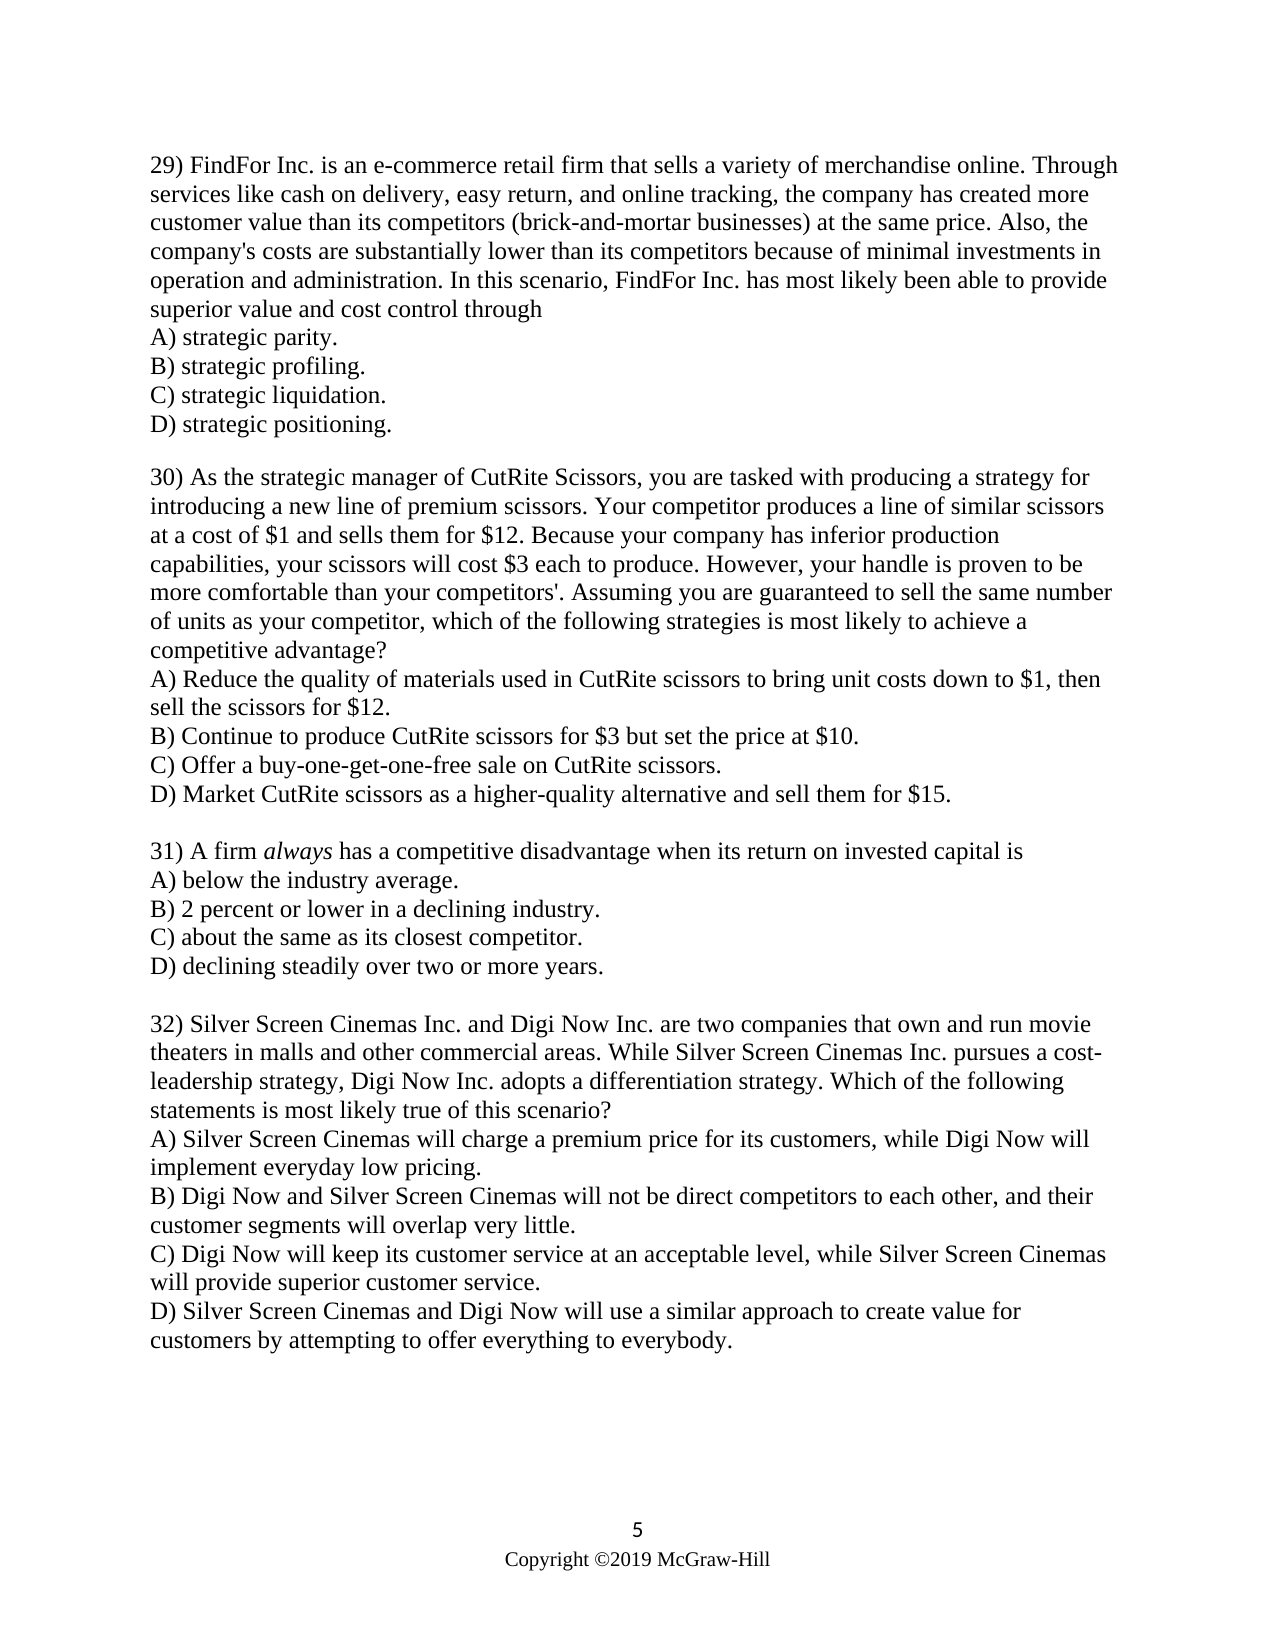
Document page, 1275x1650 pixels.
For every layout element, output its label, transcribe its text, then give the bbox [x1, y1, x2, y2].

text 31) A firm always has a competitive disadvantage when its return on invested capital is [150, 836, 1125, 865]
text D) declining steadily over two or more years. [150, 951, 1125, 980]
text A) strategic parity. [150, 322, 1125, 351]
text 32) Silver Screen Cinemas Inc. and Digi Now Inc. are two companies that own and run movie theaters in malls and other commercial areas. While Silver Screen Cinemas Inc. pursues a cost-leadership strategy, Digi Now Inc. adopts a differentiation strategy. Which of the following statements is most likely true of this scenario? [150, 1009, 1125, 1124]
text C) Digi Now will keep its customer service at an acceptable level, while Silver Screen Cinemas will provide superior customer service. [150, 1239, 1125, 1296]
text D) strategic positioning. [150, 409, 1125, 437]
text A) Reduce the quality of materials used in CutRite scissors to bring unit costs down to $1, then sell the scissors for $12. [150, 664, 1125, 721]
text A) Silver Screen Cinemas will charge a premium price for its customers, while Digi Now will implement everyday low pricing. [150, 1124, 1125, 1181]
text C) about the same as its closest competitor. [150, 922, 1125, 951]
text D) Silver Screen Cinemas and Digi Now will use a similar approach to create value for customers by attempting to offer everything to everybody. [150, 1296, 1125, 1354]
text C) strategic liquidation. [150, 380, 1125, 409]
text C) Offer a buy-one-get-one-free sale on CutRite scissors. [150, 750, 1125, 779]
text B) strategic profiling. [150, 351, 1125, 380]
text B) Continue to produce CutRite scissors for $3 but set the price at $10. [150, 721, 1125, 750]
text D) Market CutRite scissors as a higher-quality alternative and sell them for $15. [150, 779, 1125, 807]
text 29) FindFor Inc. is an e-commerce retail firm that sells a variety of merchandise online. Through services like cash on delivery, easy return, and online tracking, the company has created more customer value than its competitors (brick-and-mortar businesses) at the same price. Also, the company's costs are substantially lower than its competitors because of minimal investments in operation and administration. In this scenario, FindFor Inc. has most likely been able to provide superior value and cost control through [150, 150, 1125, 322]
text B) 2 percent or lower in a declining industry. [150, 894, 1125, 922]
text 30) As the strategic manager of CutRite Scissors, you are tasked with producing a strategy for introducing a new line of premium scissors. Your competitor produces a line of similar scissors at a cost of $1 and sells them for $12. Because your company has inferior production capabilities, your scissors will cost $3 each to produce. However, your handle is proven to be more comfortable than your competitors'. Assuming you are guaranteed to sell the same number of units as your competitor, which of the following strategies is most likely to achieve a competitive advantage? [150, 462, 1125, 664]
text B) Digi Now and Silver Screen Cinemas will not be direct competitors to each other, and their customer segments will overlap very little. [150, 1181, 1125, 1239]
text A) below the industry average. [150, 865, 1125, 894]
